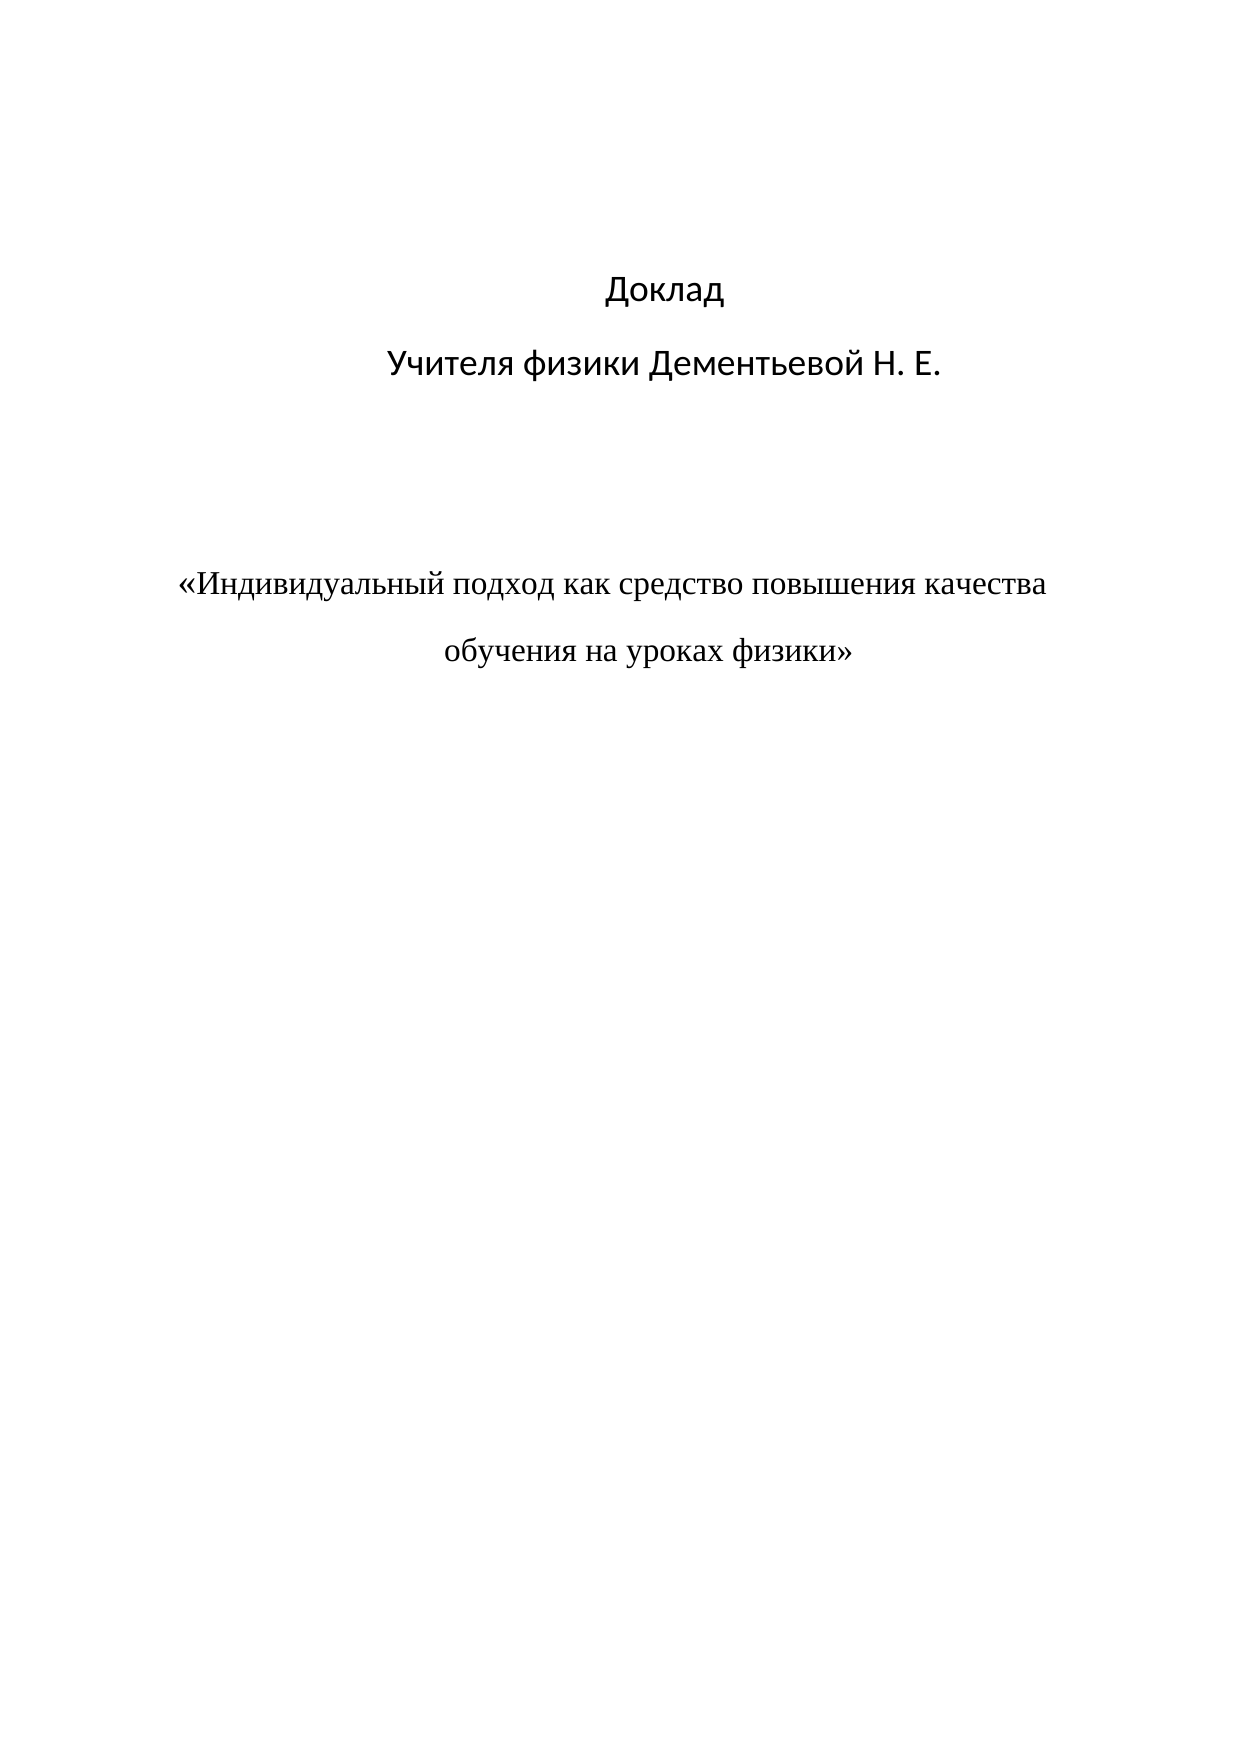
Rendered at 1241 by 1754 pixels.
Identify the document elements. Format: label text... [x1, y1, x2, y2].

text Доклад [177, 265, 1152, 311]
text Учителя физики Дементьевой Н. Е. [177, 339, 1152, 384]
text «Индивидуальный подход как средство повышения качества [177, 559, 1152, 602]
text обучения на уроках физики» [177, 630, 1152, 700]
